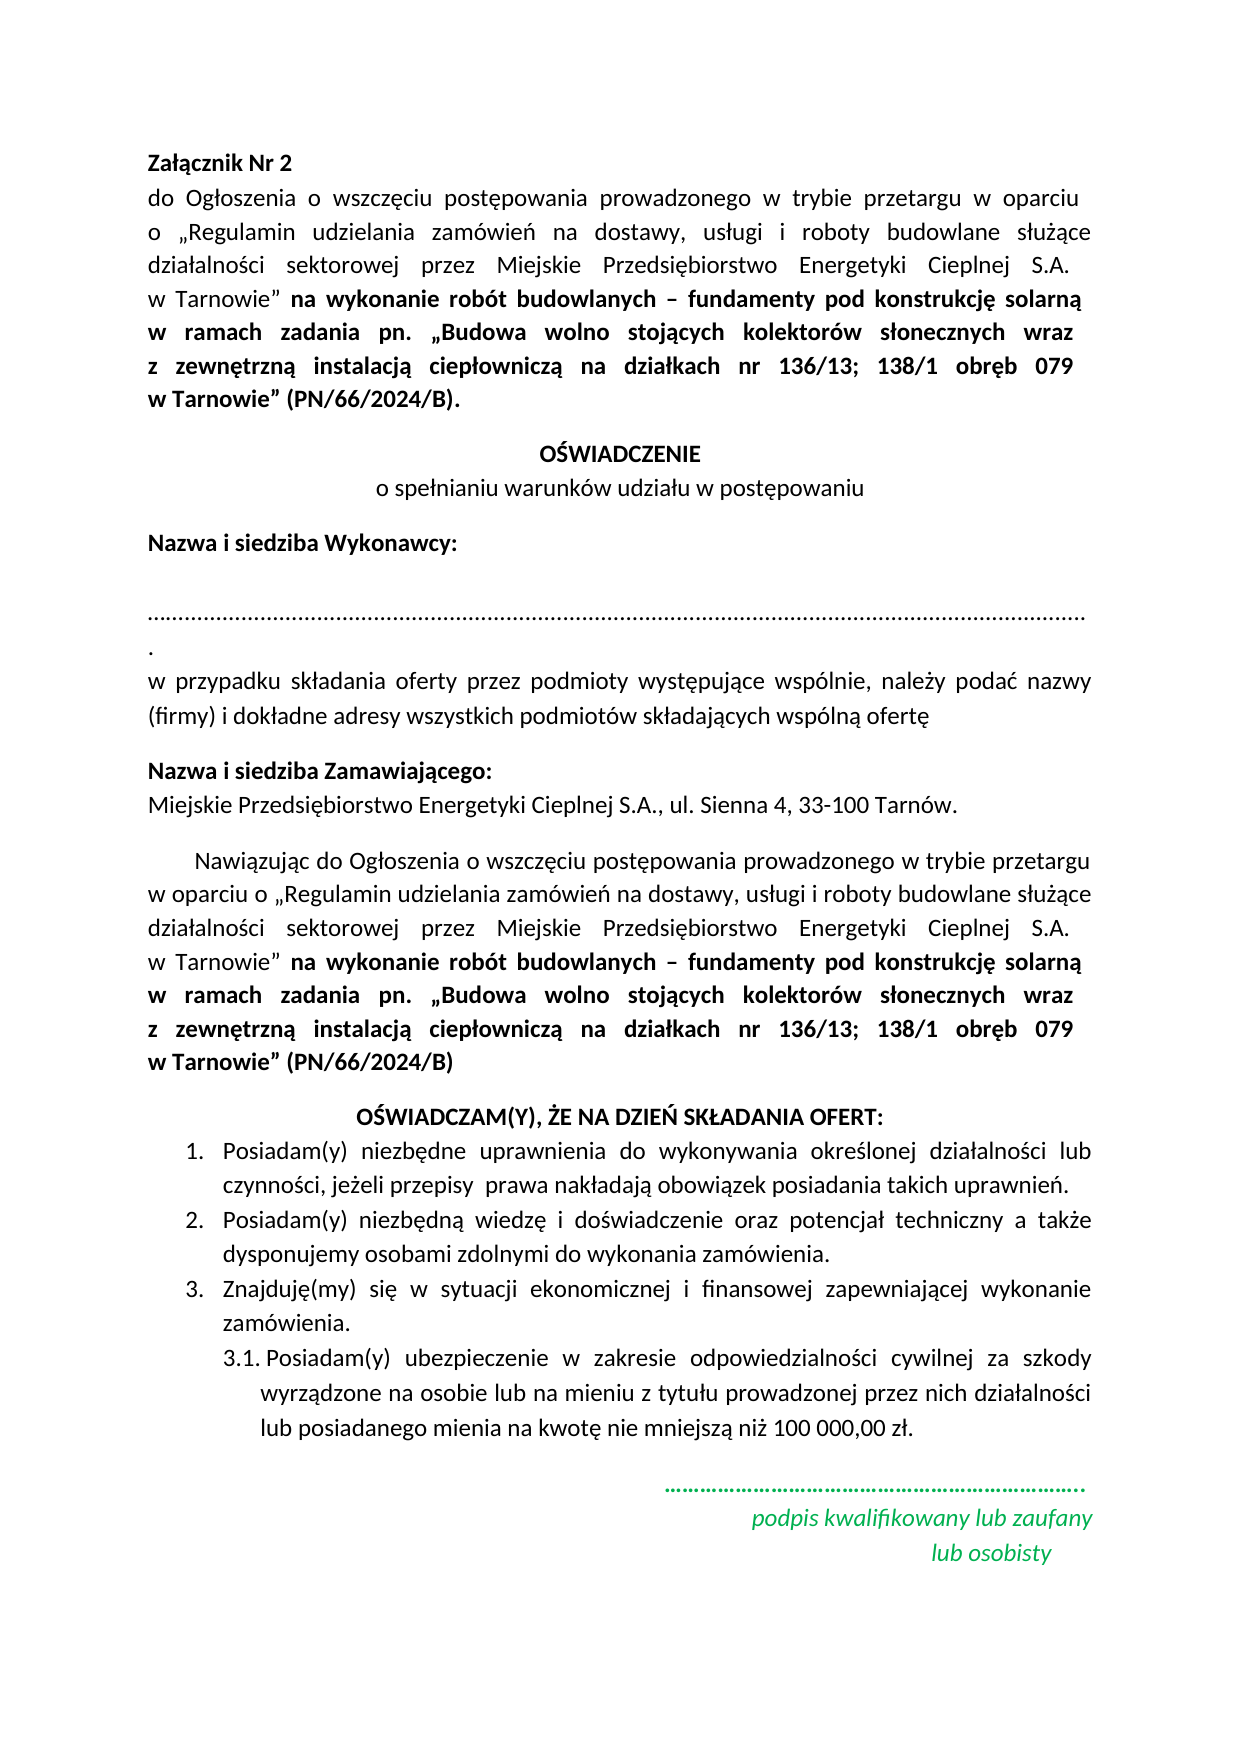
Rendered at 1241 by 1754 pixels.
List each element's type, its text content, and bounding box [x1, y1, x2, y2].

text podpis kwalifikowany lub zaufany lub osobisty [650, 1502, 1093, 1567]
text Nazwa i siedziba Wykonawcy: [148, 527, 1093, 558]
text …………………………………………………………….. [148, 1468, 1093, 1498]
text do Ogłoszenia o wszczęciu postępowania prowadzonego w trybie przetargu w oparciu o „Regulamin udzielania zamówień na dostawy, usługi i roboty budowlane służące działalności sektorowej przez Miejskie Przedsiębiorstwo Energetyki Cieplnej S.A. w Tarnowie” na wykonanie robót budowlanych – fundamenty pod konstrukcję solarną w ramach zadania pn. „Budowa wolno stojących kolektorów słonecznych wraz z zewnętrzną instalacją ciepłowniczą na działkach nr 136/13; 138/1 obręb 079 w Tarnowie” (PN/66/2024/B). [148, 182, 1093, 414]
list Posiadam(y) niezbędną wiedzę i doświadczenie oraz potencjał techniczny a także dysponujemy osobami zdolnymi do wykonania zamówienia. [185, 1204, 1093, 1269]
text Nazwa i siedziba Zamawiającego: [148, 755, 1093, 786]
text Nawiązując do Ogłoszenia o wszczęciu postępowania prowadzonego w trybie przetargu w oparciu o „Regulamin udzielania zamówień na dostawy, usługi i roboty budowlane służące działalności sektorowej przez Miejskie Przedsiębiorstwo Energetyki Cieplnej S.A. w Tarnowie” na wykonanie robót budowlanych – fundamenty pod konstrukcję solarną w ramach zadania pn. „Budowa wolno stojących kolektorów słonecznych wraz z zewnętrzną instalacją ciepłowniczą na działkach nr 136/13; 138/1 obręb 079 w Tarnowie” (PN/66/2024/B) [148, 845, 1093, 1077]
text …................................................................................................................................................... [148, 596, 1093, 661]
text Załącznik Nr 2 [148, 148, 1093, 178]
text o spełnianiu warunków udziału w postępowaniu [148, 472, 1093, 503]
text w przypadku składania oferty przez podmioty występujące wspólnie, należy podać nazwy (firmy) i dokładne adresy wszystkich podmiotów składających wspólną ofertę [148, 665, 1093, 730]
list Posiadam(y) niezbędne uprawnienia do wykonywania określonej działalności lub czynności, jeżeli przepisy prawa nakładają obowiązek posiadania takich uprawnień. [185, 1135, 1093, 1200]
list Znajduję(my) się w sytuacji ekonomicznej i finansowej zapewniającej wykonanie zamówienia. [185, 1273, 1093, 1338]
text OŚWIADCZENIE [148, 438, 1093, 468]
text OŚWIADCZAM(Y), ŻE NA DZIEŃ SKŁADANIA OFERT: [148, 1101, 1093, 1131]
text Miejskie Przedsiębiorstwo Energetyki Cieplnej S.A., ul. Sienna 4, 33-100 Tarnów. [148, 790, 1093, 820]
list Posiadam(y) ubezpieczenie w zakresie odpowiedzialności cywilnej za szkody wyrządzone na osobie lub na mieniu z tytułu prowadzonej przez nich działalności lub posiadanego mienia na kwotę nie mniejszą niż 100 000,00 zł. [223, 1342, 1093, 1442]
